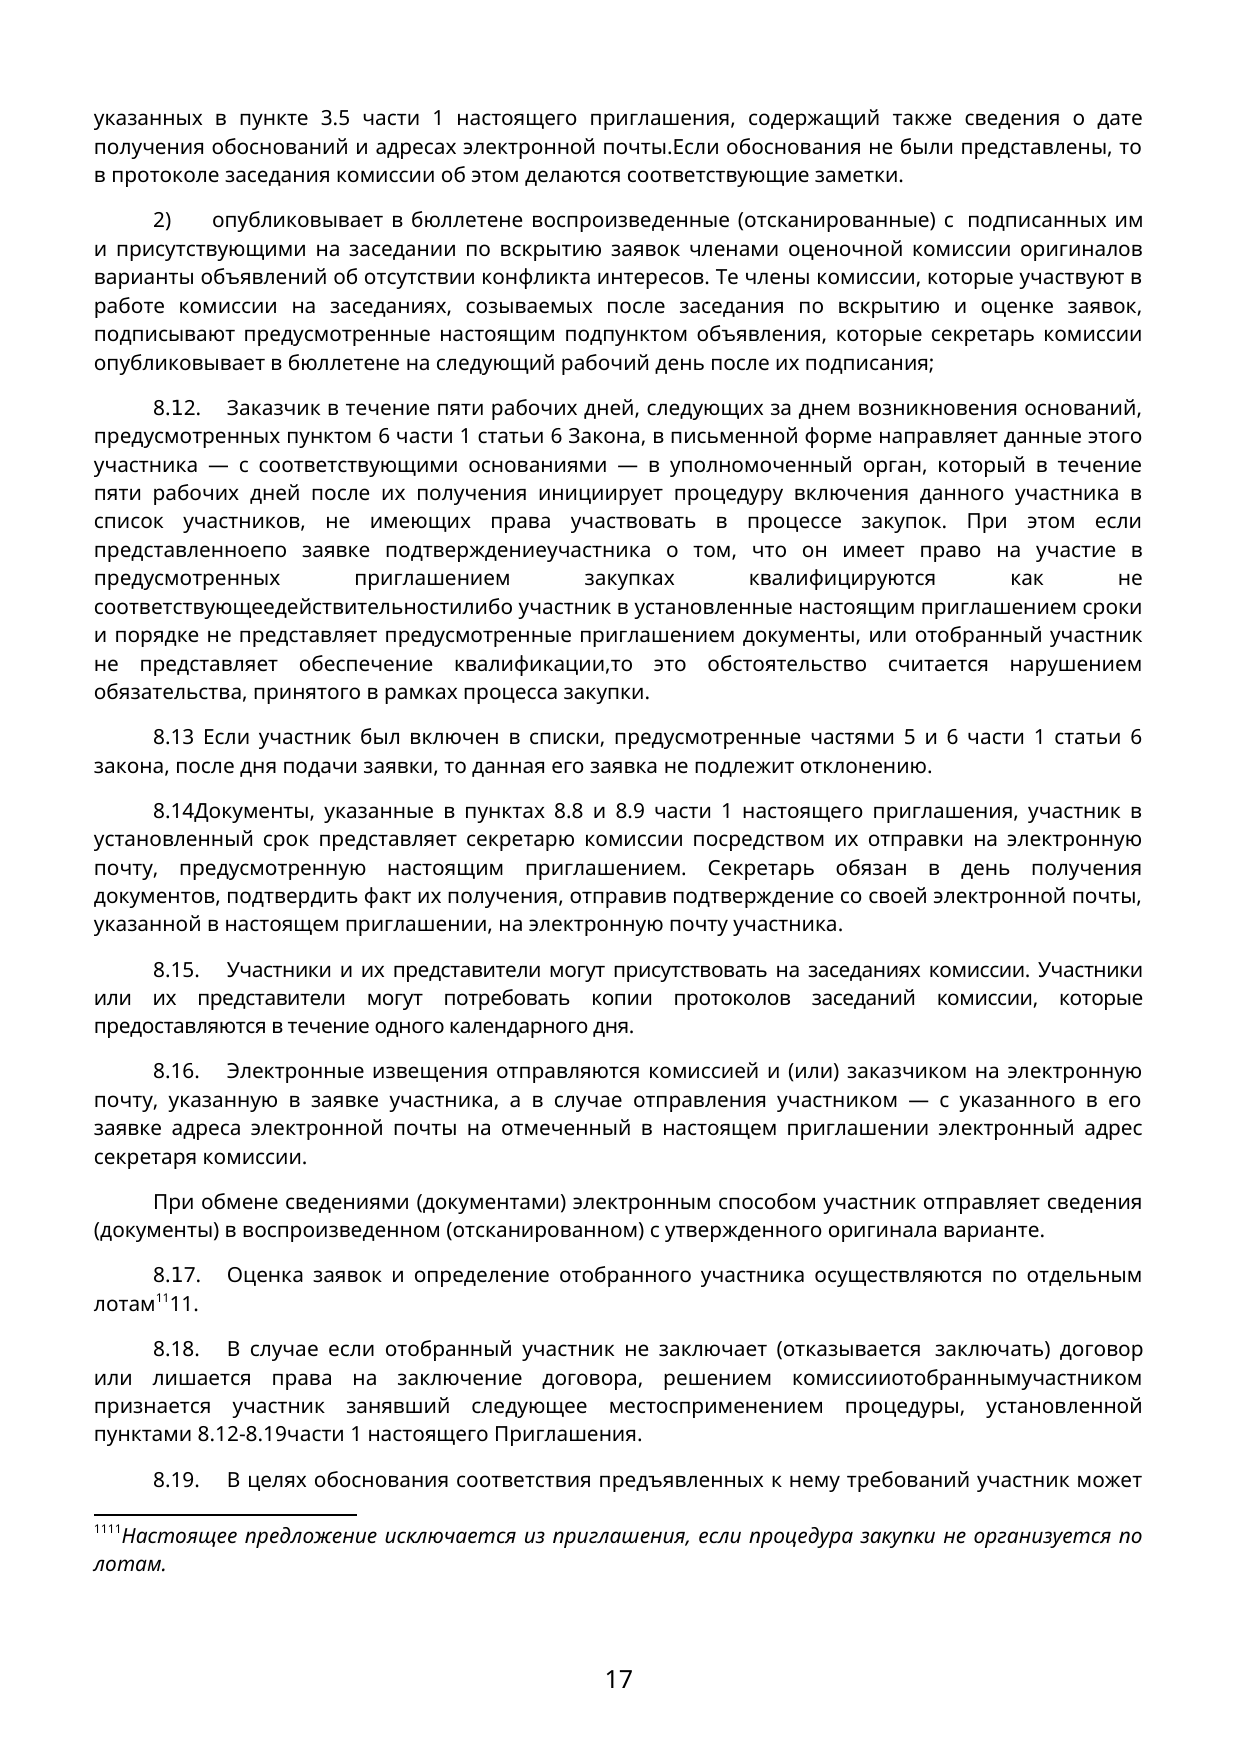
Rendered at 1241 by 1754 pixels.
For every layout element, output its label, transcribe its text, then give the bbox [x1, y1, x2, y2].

text 8.15. Участники и их представители могут присутствовать на заседаниях комиссии. Участники или их представители могут потребовать копии протоколов заседаний комиссии, которые предоставляются в течение одного календарного дня. [94, 955, 1144, 1040]
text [94, 103, 1144, 189]
text 8.16. Электронные извещения отправляются комиссией и (или) заказчиком на электронную почту, указанную в заявке участника, а в случае отправления участником — с указанного в его заявке адреса электронной почты на отмеченный в настоящем приглашении электронный адрес секретаря комиссии. [94, 1057, 1144, 1170]
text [94, 1465, 1144, 1493]
text 8.17. Оценка заявок и определение отобранного участника осуществляются по отдельным лотам11. [94, 1261, 1144, 1317]
text 8.13 Если участник был включен в списки, предусмотренные частями 5 и 6 части 1 статьи 6 закона, после дня подачи заявки, то данная его заявка не подлежит отклонению. [94, 722, 1144, 779]
text 8.18. В случае если отобранный участник не заключает (отказывается заключать) договор или лишается права на заключение договора, решением комиссииотобраннымучастником признается участник занявший следующее местосприменением процедуры, установленной пунктами 8.12-8.19части 1 настоящего Приглашения. [94, 1334, 1144, 1448]
text При обмене сведениями (документами) электронным способом участник отправляет сведения (документы) в воспроизведенном (отсканированном) с утвержденного оригинала варианте. [94, 1187, 1144, 1244]
text 8.14Документы, указанные в пунктах 8.8 и 8.9 части 1 настоящего приглашения, участник в установленный срок представляет секретарю комиссии посредством их отправки на электронную почту, предусмотренную настоящим приглашением. Секретарь обязан в день получения документов, подтвердить факт их получения, отправив подтверждение со своей электронной почты, указанной в настоящем приглашении, на электронную почту участника. [94, 796, 1144, 938]
text 8.12. Заказчик в течение пяти рабочих дней, следующих за днем возникновения оснований, предусмотренных пунктом 6 части 1 статьи 6 Закона, в письменной форме направляет данные этого участника — с соответствующими основаниями — в уполномоченный орган, который в течение пяти рабочих дней после их получения инициирует процедуру включения данного участника в список участников, не имеющих права участвовать в процессе закупок. При этом если представленноепо заявке подтверждениеучастника о том, что он имеет право на участие в предусмотренных приглашением закупках квалифицируются как не соответствующеедействительностилибо участник в установленные настоящим приглашением сроки и порядке не представляет предусмотренные приглашением документы, или отобранный участник не представляет обеспечение квалификации,то это обстоятельство считается нарушением обязательства, принятого в рамках процесса закупки. [94, 393, 1144, 706]
text 2) опубликовывает в бюллетене воспроизведенные (отсканированные) с подписанных им и присутствующими на заседании по вскрытию заявок членами оценочной комиссии оригиналов варианты объявлений об отсутствии конфликта интересов. Те члены комиссии, которые участвуют в работе комиссии на заседаниях, созываемых после заседания по вскрытию и оценке заявок, подписывают предусмотренные настоящим подпунктом объявления, которые секретарь комиссии опубликовывает в бюллетене на следующий рабочий день после их подписания; [94, 205, 1144, 376]
